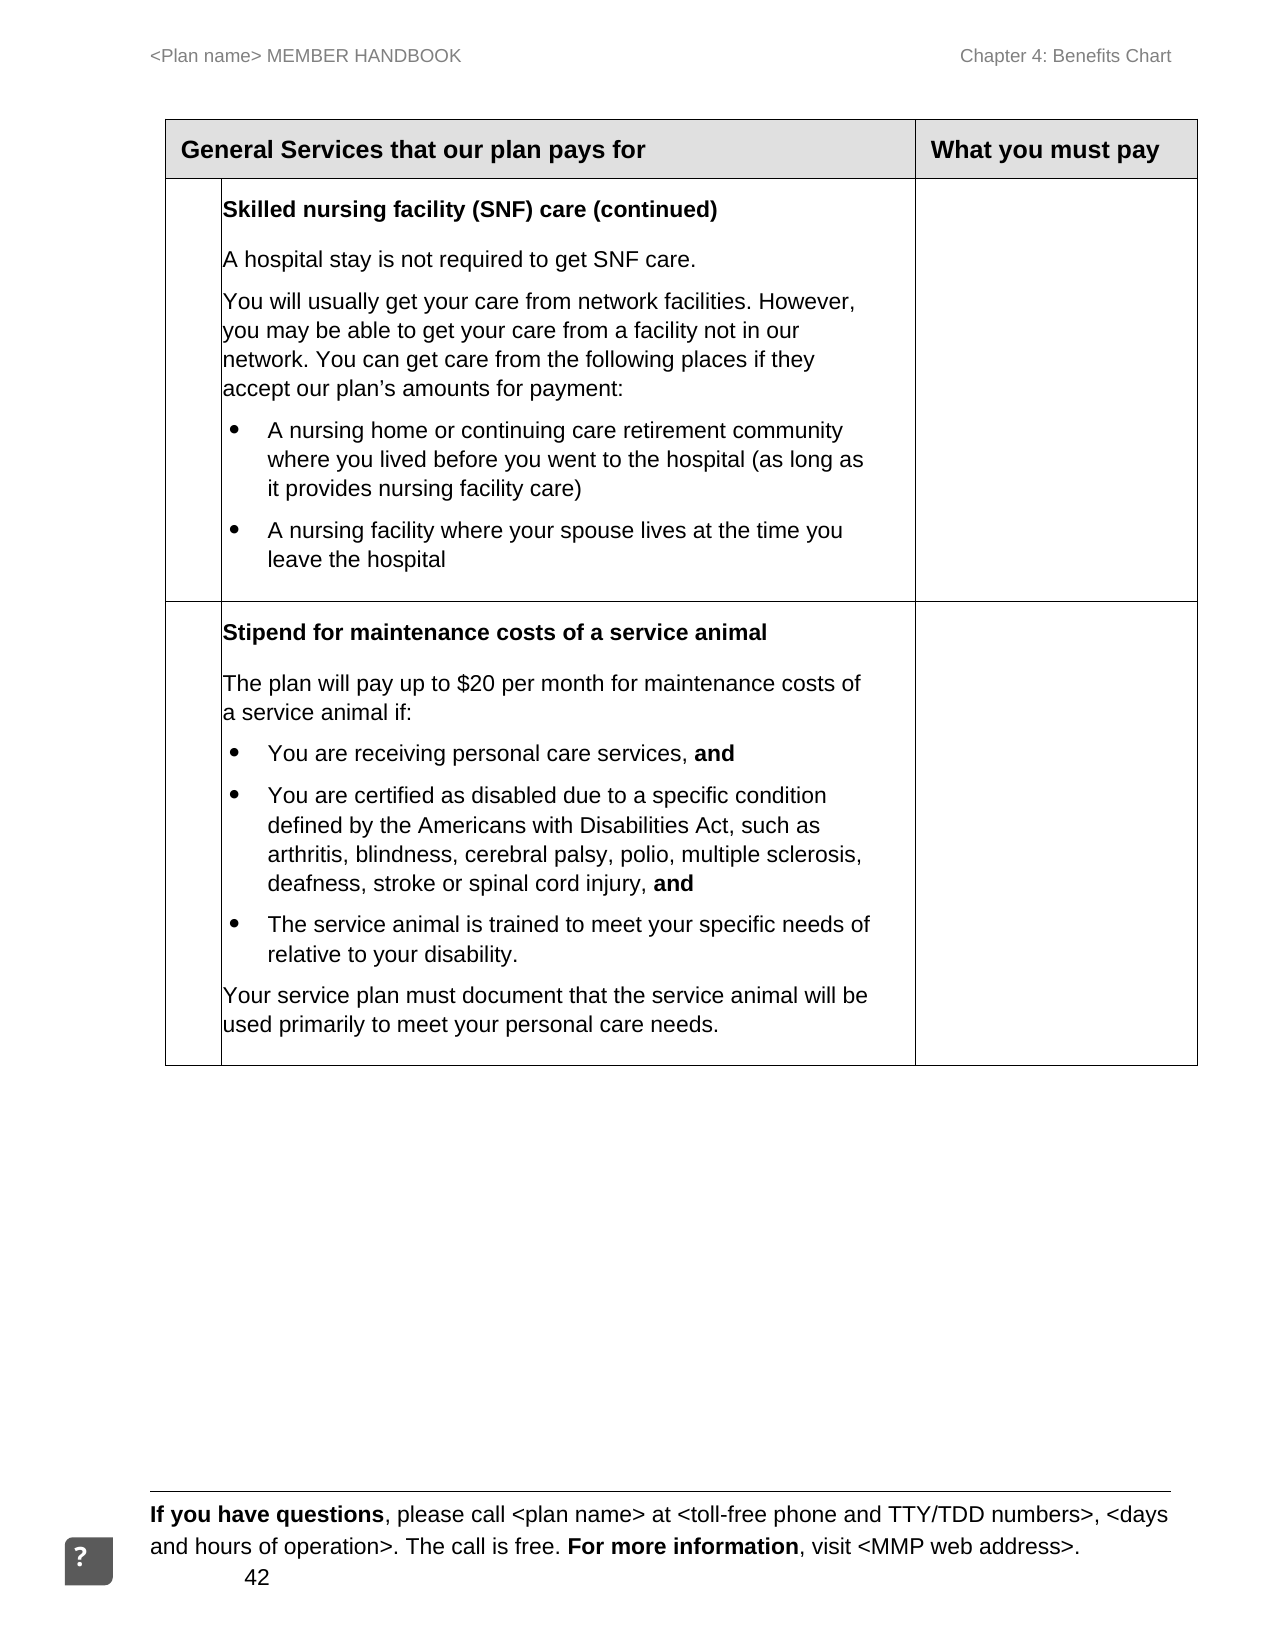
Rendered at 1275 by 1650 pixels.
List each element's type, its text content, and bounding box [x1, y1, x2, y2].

table_cell [916, 602, 1197, 1065]
table_header What you must pay [916, 120, 1197, 178]
table_cell Stipend for maintenance costs of a service animal The plan will pay up to $20 per month for maintenance costs of a service animal if: You are receiving personal care services, and You are certified as disabled due to a specific condition defined by the Americans with Disabilities Act, such as arthritis, blindness, cerebral palsy, polio, multiple sclerosis, deafness, stroke or spinal cord injury, and The service animal is trained to meet your specific needs of relative to your disability. Your service plan must document that the service animal will be used primarily to meet your personal care needs. [222, 602, 915, 1065]
table_header General Services that our plan pays for [166, 120, 915, 178]
table_cell [166, 179, 221, 601]
table_cell [166, 602, 221, 1065]
table_cell Skilled nursing facility (SNF) care (continued) A hospital stay is not required to get SNF care. You will usually get your care from network facilities. However, you may be able to get your care from a facility not in our network. You can get care from the following places if they accept our plan’s amounts for payment: A nursing home or continuing care retirement community where you lived before you went to the hospital (as long as it provides nursing facility care) A nursing facility where your spouse lives at the time you leave the hospital [222, 179, 915, 601]
table_cell [916, 179, 1197, 601]
